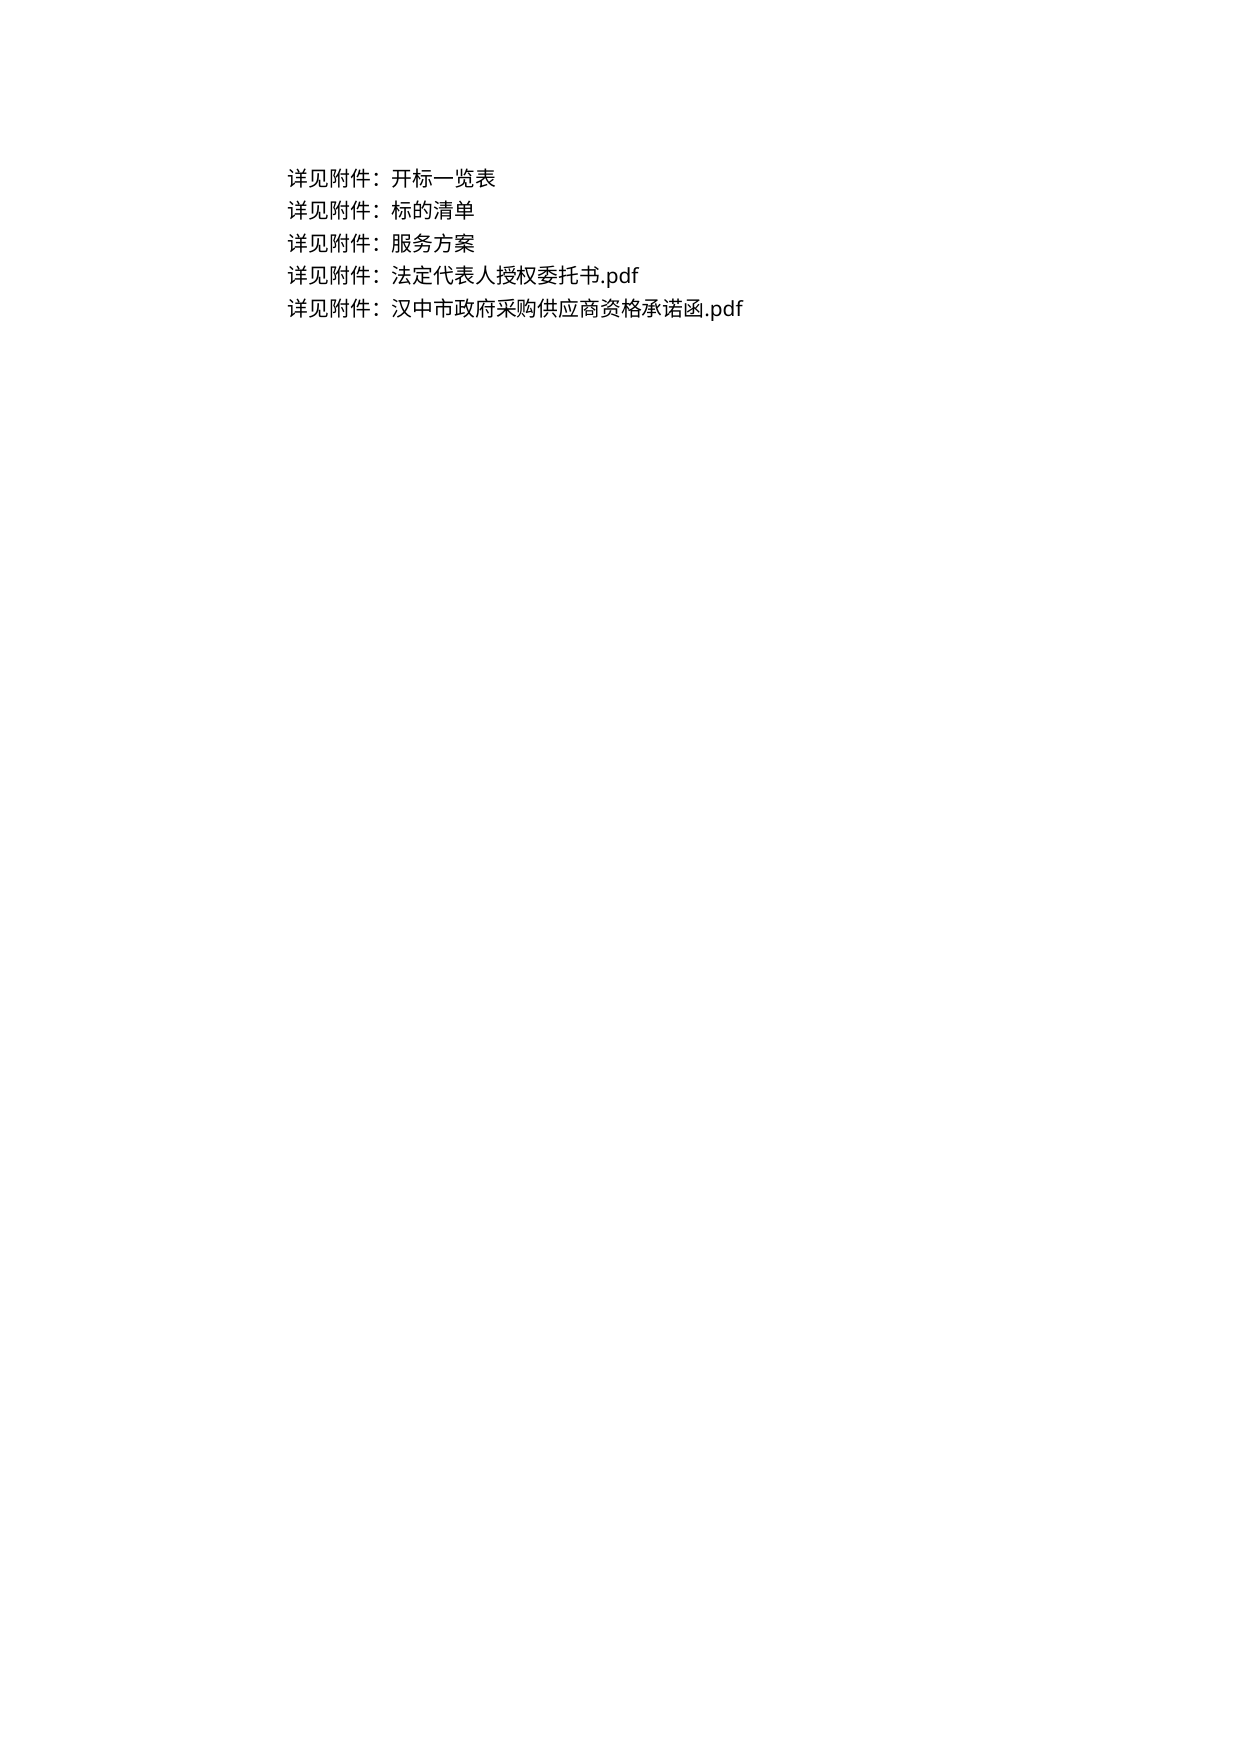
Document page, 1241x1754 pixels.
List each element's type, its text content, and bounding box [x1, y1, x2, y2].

text 详见附件：法定代表人授权委托书.pdf [187, 259, 1053, 292]
text 详见附件：服务方案 [187, 227, 1053, 259]
text 详见附件：标的清单 [187, 194, 1053, 227]
text 详见附件：汉中市政府采购供应商资格承诺函.pdf [187, 292, 1053, 324]
text 详见附件：开标一览表 [187, 162, 1053, 194]
